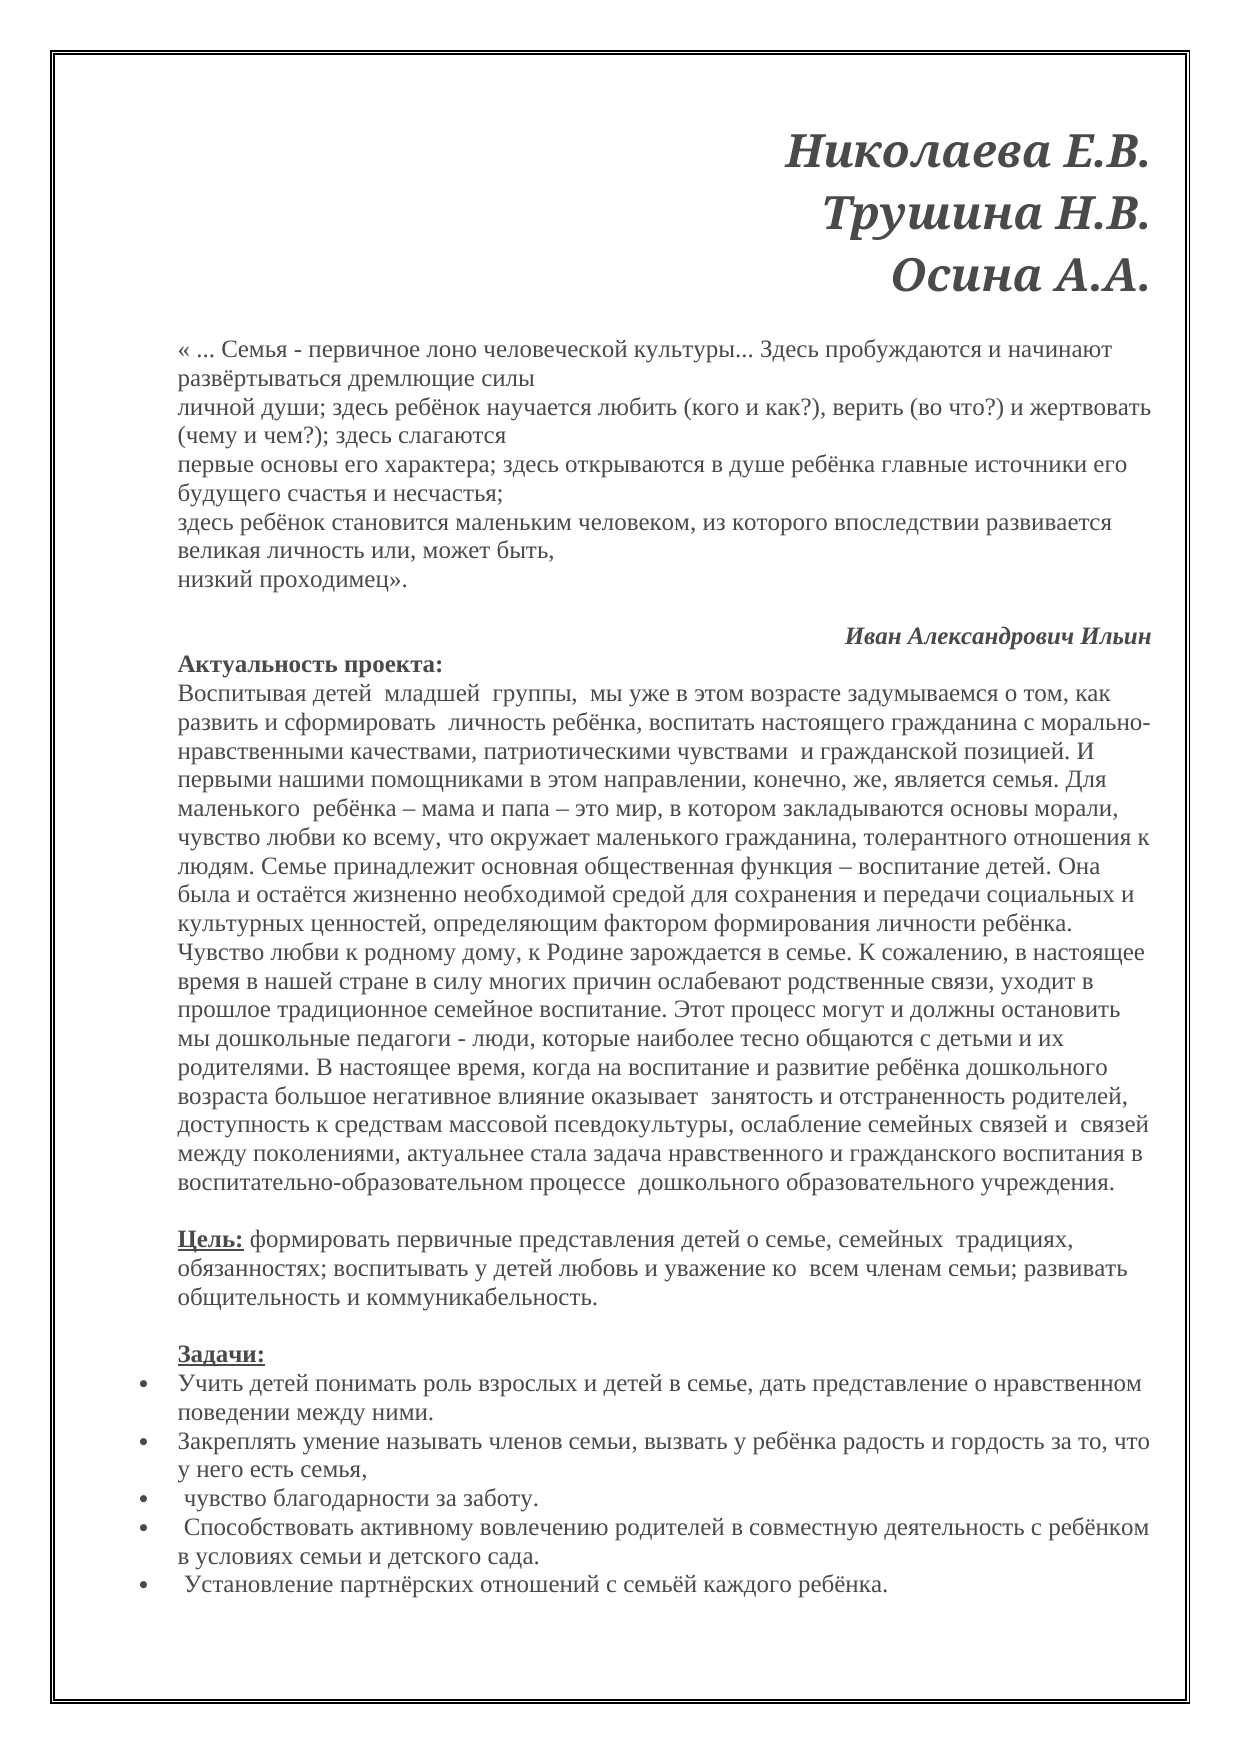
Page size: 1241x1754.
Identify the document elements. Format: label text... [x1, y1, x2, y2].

text здесь ребёнок становится маленьким человеком, из которого впоследствии развивается великая личность или, может быть, [177, 507, 1152, 564]
list Учить детей понимать роль взрослых и детей в семье, дать представление о нравственном поведении между ними. [140, 1368, 1152, 1426]
text Актуальность проекта: [177, 649, 1152, 678]
text Осина А.А. [177, 243, 1152, 305]
text Чувство любви к родному дому, к Родине зарождается в семье. К сожалению, в настоящее время в нашей стране в силу многих причин ослабевают родственные связи, уходит в прошлое традиционное семейное воспитание. Этот процесс могут и должны остановить мы дошкольные педагоги - люди, которые наиболее тесно общаются с детьми и их родителями. В настоящее время, когда на воспитание и развитие ребёнка дошкольного возраста большое негативное влияние оказывает занятость и отстраненность родителей, доступность к средствам массовой псевдокультуры, ослабление семейных связей и связей между поколениями, актуальнее стала задача нравственного и гражданского воспитания в воспитательно-образовательном процессе дошкольного образовательного учреждения. [177, 937, 1152, 1196]
text Задачи: [177, 1339, 1152, 1368]
list чувство благодарности за заботу. [140, 1483, 1152, 1512]
text Николаева Е.В. [177, 118, 1152, 181]
text Воспитывая детей младшей группы, мы уже в этом возрасте задумываемся о том, как развить и сформировать личность ребёнка, воспитать настоящего гражданина с морально-нравственными качествами, патриотическими чувствами и гражданской позицией. И первыми нашими помощниками в этом направлении, конечно, же, является семья. Для маленького ребёнка – мама и папа – это мир, в котором закладываются основы морали, чувство любви ко всему, что окружает маленького гражданина, толерантного отношения к людям. Семье принадлежит основная общественная функция – воспитание детей. Она была и остаётся жизненно необходимой средой для сохранения и передачи социальных и культурных ценностей, определяющим фактором формирования личности ребёнка. [177, 678, 1152, 937]
list Закреплять умение называть членов семьи, вызвать у ребёнка радость и гордость за то, что у него есть семья, [140, 1426, 1152, 1483]
text « ... Семья - первичное лоно человеческой культуры... Здесь пробуждаются и начинают развёртываться дремлющие силы [177, 334, 1152, 392]
text личной души; здесь ребёнок научается любить (кого и как?), верить (во что?) и жертвовать (чему и чем?); здесь слагаются [177, 392, 1152, 449]
text Трушина Н.В. [177, 181, 1152, 243]
text Иван Александрович Ильин [177, 593, 1152, 649]
text низкий проходимец». [177, 564, 1152, 593]
list Установление партнёрских отношений с семьёй каждого ребёнка. [140, 1569, 1152, 1598]
list Способствовать активному вовлечению родителей в совместную деятельность с ребёнком в условиях семьи и детского сада. [140, 1512, 1152, 1569]
text Цель: формировать первичные представления детей о семье, семейных традициях, обязанностях; воспитывать у детей любовь и уважение ко всем членам семьи; развивать общительность и коммуникабельность. [177, 1224, 1152, 1311]
text первые основы его характера; здесь открываются в душе ребёнка главные источники его будущего счастья и несчастья; [177, 449, 1152, 507]
